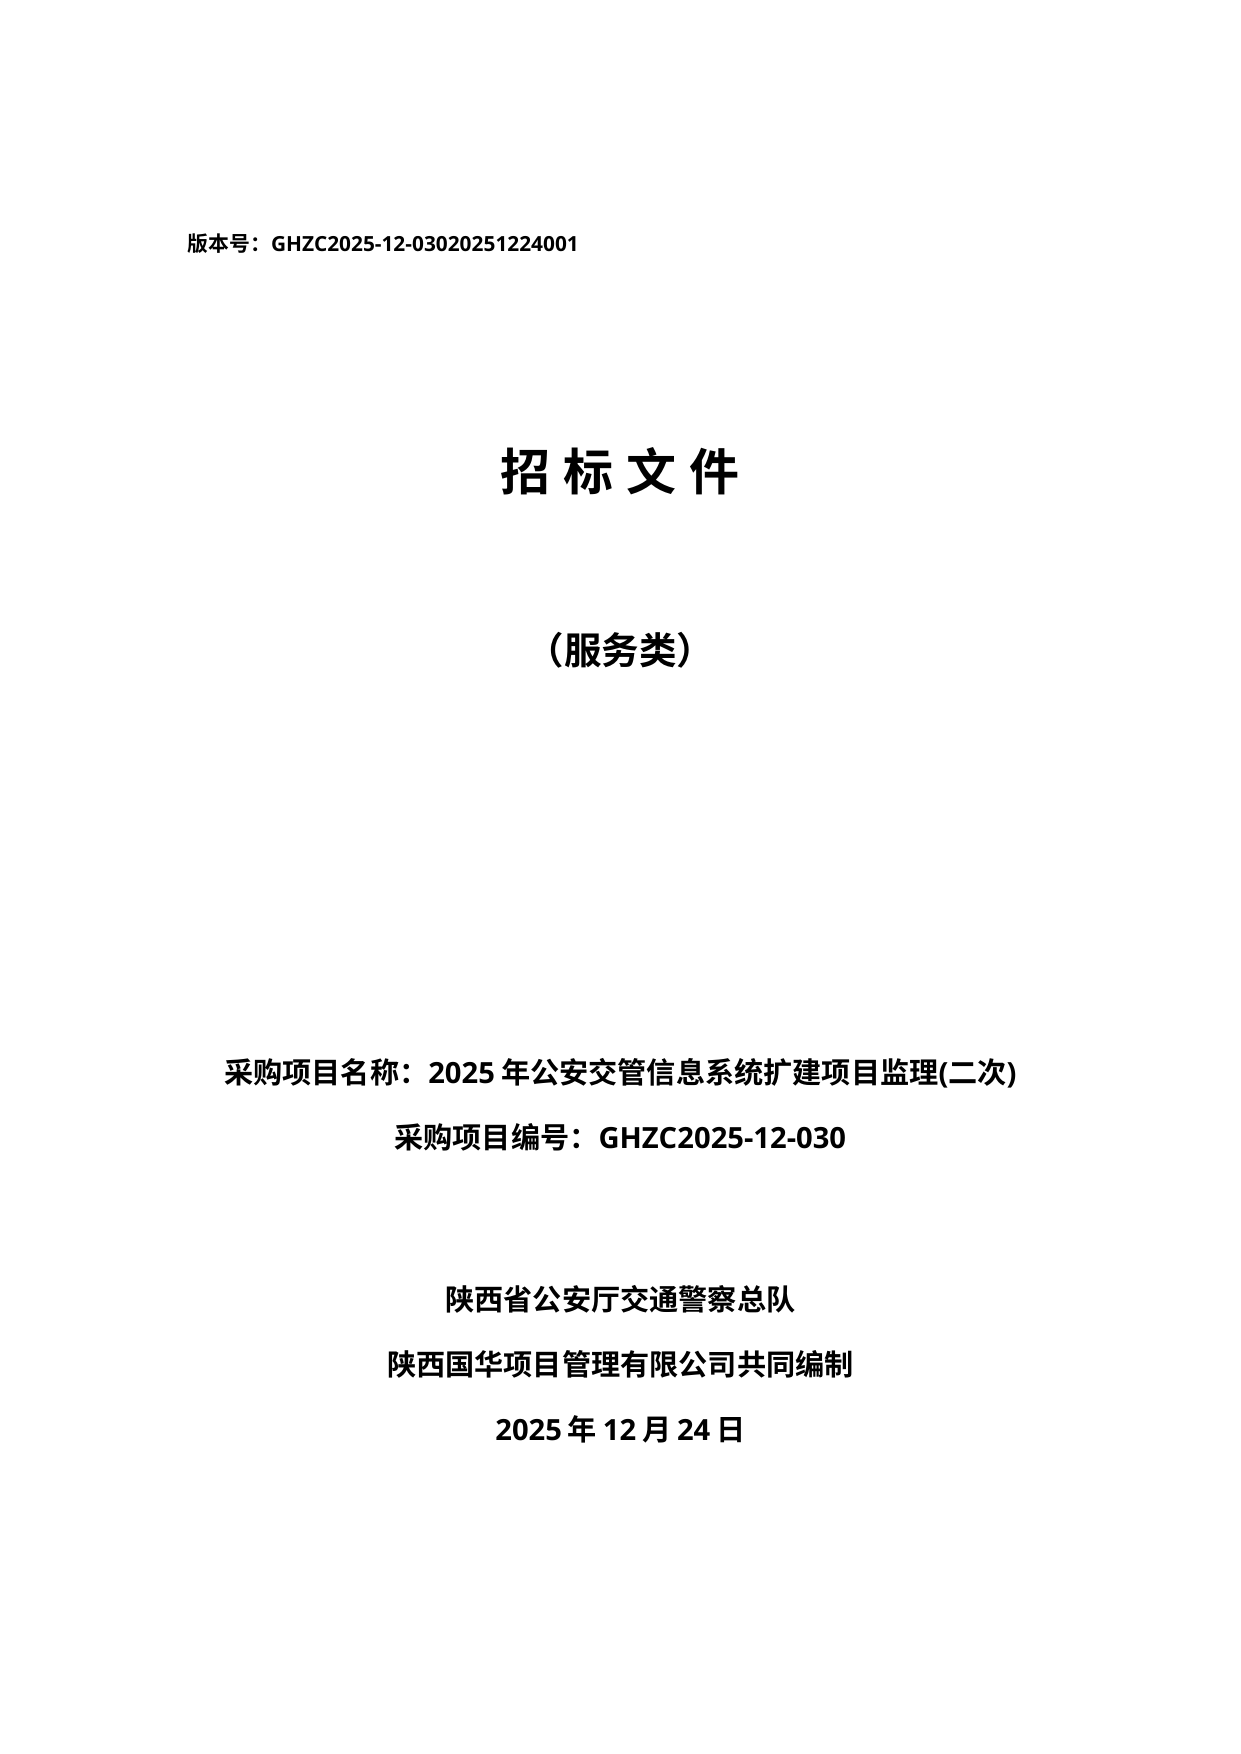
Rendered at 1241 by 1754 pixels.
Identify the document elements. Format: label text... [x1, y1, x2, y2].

text 陕西国华项目管理有限公司共同编制 [187, 1332, 1053, 1397]
text 采购项目名称：2025年公安交管信息系统扩建项目监理(二次) [187, 1039, 1053, 1104]
text 陕西省公安厅交通警察总队 [187, 1267, 1053, 1332]
text 招 标 文 件 [187, 422, 1053, 617]
text 采购项目编号：GHZC2025-12-030 [187, 1104, 1053, 1267]
text 版本号：GHZC2025-12-03020251224001 [187, 227, 1053, 422]
text 2025年12月24日 [187, 1397, 1053, 1462]
text （服务类） [187, 617, 1053, 1039]
